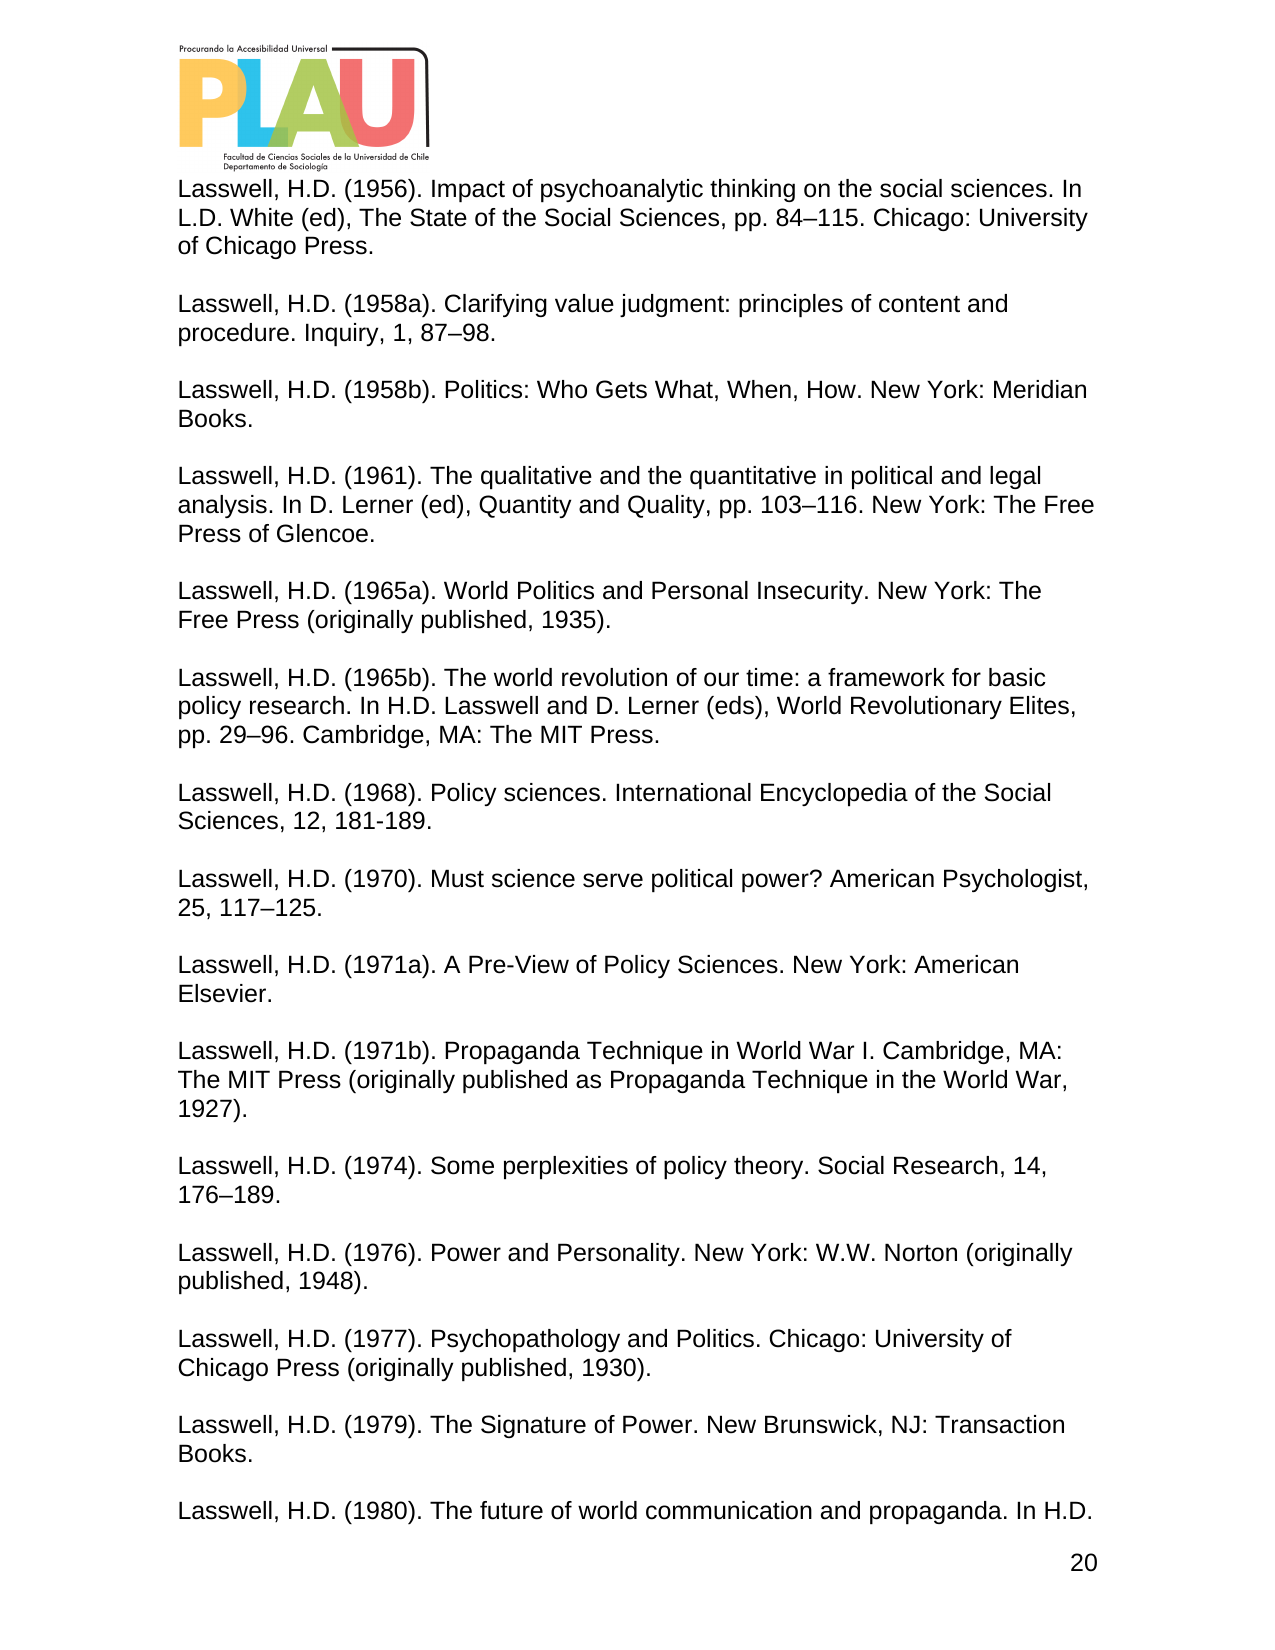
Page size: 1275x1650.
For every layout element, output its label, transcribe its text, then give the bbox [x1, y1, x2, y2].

subtitle Lasswell, H.D. (1980). The future of world communication and propaganda. In H.D. [177, 1496, 1098, 1525]
subtitle Lasswell, H.D. (1976). Power and Personality. New York: W.W. Norton (originally published, 1948). [177, 1237, 1098, 1295]
subtitle Lasswell, H.D. (1965a). World Politics and Personal Insecurity. New York: The Free Press (originally published, 1935). [177, 576, 1098, 634]
subtitle Lasswell, H.D. (1974). Some perplexities of policy theory. Social Research, 14, 176–189. [177, 1151, 1098, 1209]
subtitle Lasswell, H.D. (1958a). Clarifying value judgment: principles of content and procedure. Inquiry, 1, 87–98. [177, 289, 1098, 346]
subtitle Lasswell, H.D. (1970). Must science serve political power? American Psychologist, 25, 117–125. [177, 864, 1098, 921]
subtitle Lasswell, H.D. (1971b). Propaganda Technique in World War I. Cambridge, MA: The MIT Press (originally published as Propaganda Technique in the World War, 1927). [177, 1036, 1098, 1122]
picture [177, 42, 431, 173]
subtitle Lasswell, H.D. (1961). The qualitative and the quantitative in political and legal analysis. In D. Lerner (ed), Quantity and Quality, pp. 103–116. New York: The Free Press of Glencoe. [177, 461, 1098, 547]
subtitle Lasswell, H.D. (1965b). The world revolution of our time: a framework for basic policy research. In H.D. Lasswell and D. Lerner (eds), World Revolutionary Elites, pp. 29–96. Cambridge, MA: The MIT Press. [177, 662, 1098, 749]
subtitle Lasswell, H.D. (1958b). Politics: Who Gets What, When, How. New York: Meridian Books. [177, 375, 1098, 432]
subtitle Lasswell, H.D. (1971a). A Pre-View of Policy Sciences. New York: American Elsevier. [177, 950, 1098, 1007]
subtitle Lasswell, H.D. (1977). Psychopathology and Politics. Chicago: University of Chicago Press (originally published, 1930). [177, 1324, 1098, 1381]
subtitle Lasswell, H.D. (1979). The Signature of Power. New Brunswick, NJ: Transaction Books. [177, 1410, 1098, 1467]
subtitle Lasswell, H.D. (1956). Impact of psychoanalytic thinking on the social sciences. In L.D. White (ed), The State of the Social Sciences, pp. 84–115. Chicago: University of Chicago Press. [177, 174, 1098, 260]
subtitle Lasswell, H.D. (1968). Policy sciences. International Encyclopedia of the Social Sciences, 12, 181-189. [177, 777, 1098, 835]
